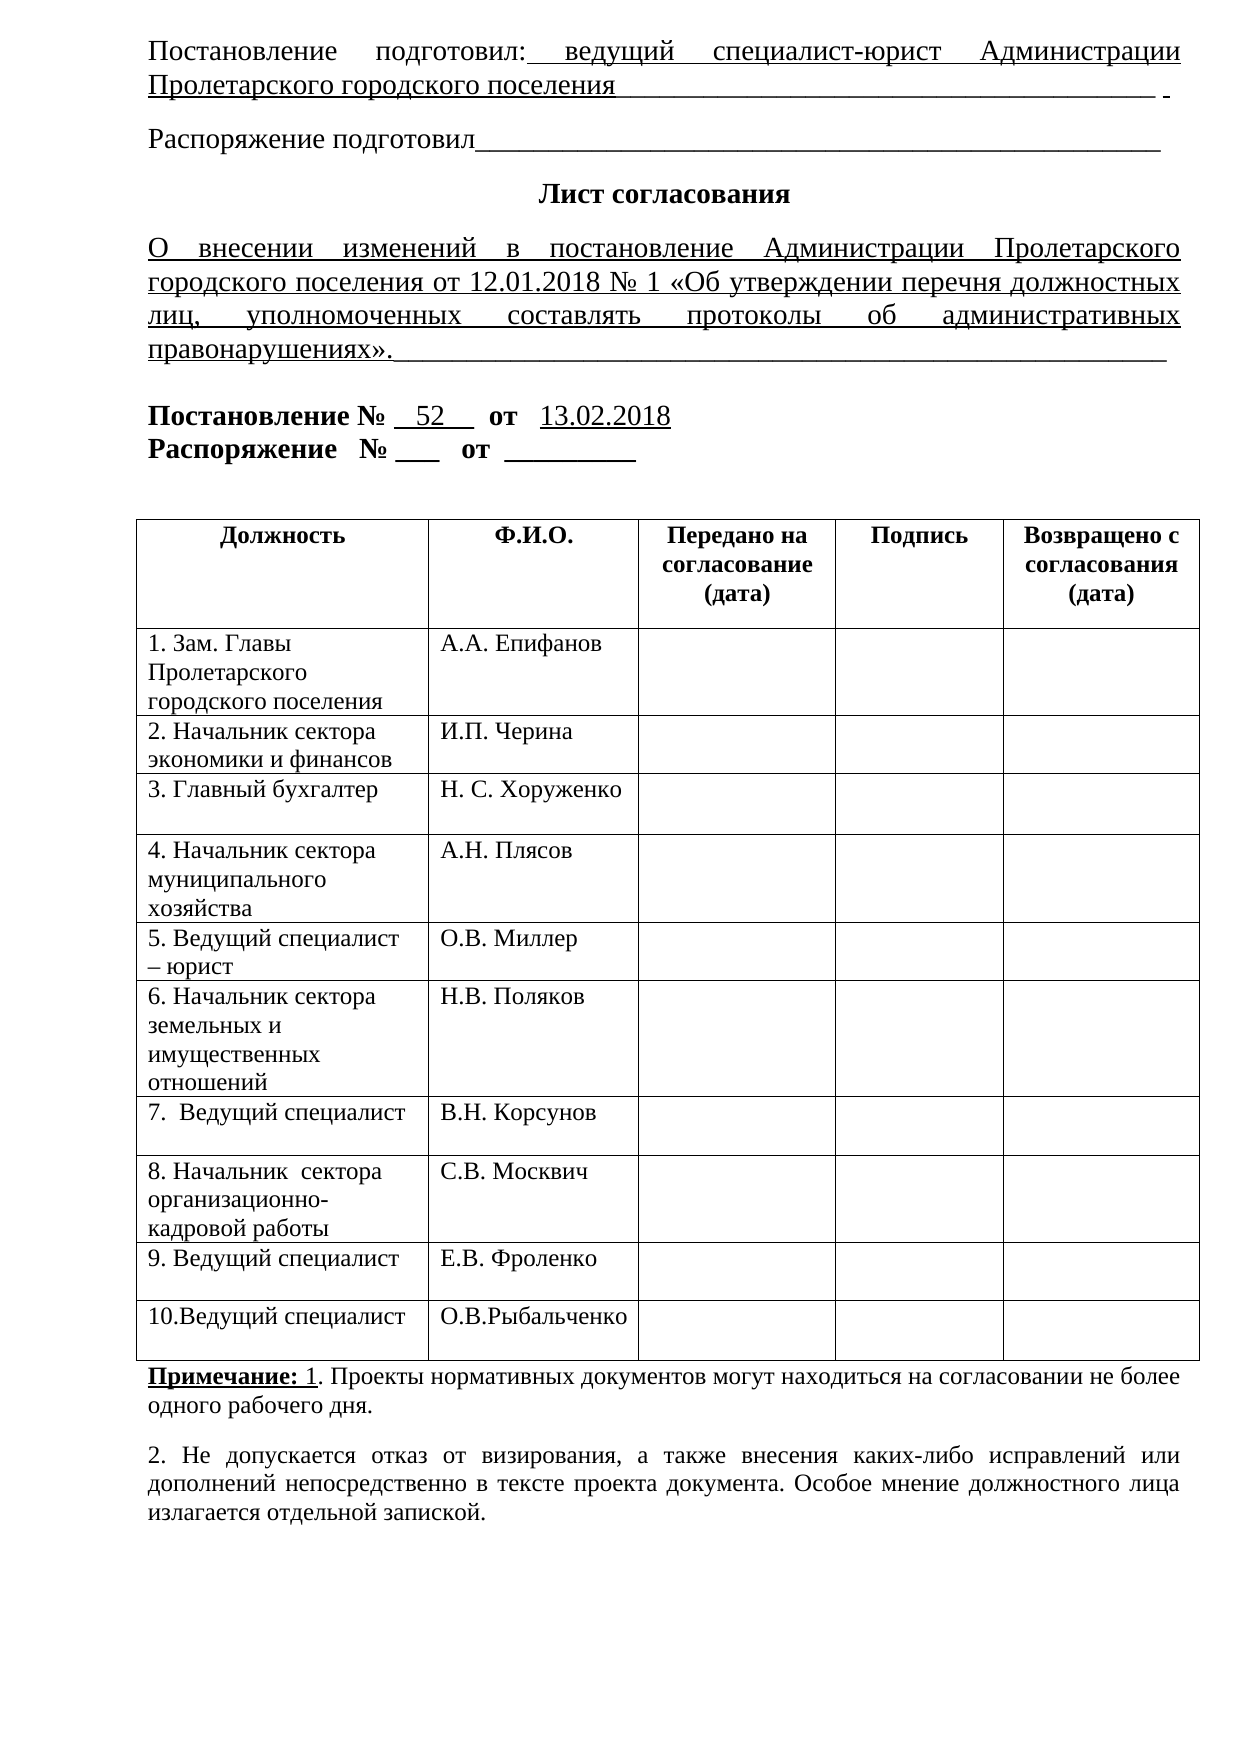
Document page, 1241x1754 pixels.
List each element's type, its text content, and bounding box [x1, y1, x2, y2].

table_cell 4. Начальник сектора муниципального хозяйства [137, 835, 428, 922]
table_cell [639, 835, 835, 922]
text Постановление № _52__ от 13.02.2018 [148, 398, 1181, 431]
text 2. Не допускается отказ от визирования, а также внесения каких-либо исправлений или дополнений непосредственно в тексте проекта документа. Особое мнение должностного лица излагается отдельной запиской. [148, 1440, 1181, 1526]
table_cell [1004, 1097, 1199, 1155]
table_cell В.Н. Корсунов [429, 1097, 638, 1155]
table_cell [639, 629, 835, 715]
table_cell [836, 629, 1003, 715]
table_cell 9. Ведущий специалист [137, 1243, 428, 1300]
table_cell Н.В. Поляков [429, 981, 638, 1096]
table_cell Е.В. Фроленко [429, 1243, 638, 1300]
table_cell [639, 716, 835, 773]
table_cell [836, 923, 1003, 980]
table_cell А.А. Епифанов [429, 629, 638, 715]
table_cell Н. С. Хоруженко [429, 774, 638, 834]
text Распоряжение подготовил_______________________________________________ [148, 121, 1181, 155]
table_cell О.В.Рыбальченко [429, 1301, 638, 1360]
table_cell [639, 923, 835, 980]
text О внесении изменений в постановление Администрации Пролетарского городского поселения от 12.01.2018 № 1 «Об утверждении перечня должностных лиц, уполномоченных составлять протоколы об административных правонарушениях»._____________________________________________________ [148, 230, 1181, 259]
table_cell И.П. Черина [429, 716, 638, 773]
table_cell [639, 1301, 835, 1360]
table_cell [639, 1243, 835, 1300]
table_cell [836, 1156, 1003, 1242]
table_header Возвращено с согласования (дата) [1004, 520, 1199, 627]
table_cell [1004, 981, 1199, 1096]
table_cell [639, 774, 835, 834]
table_cell [836, 1097, 1003, 1155]
text О внесении изменений в постановление Администрации Пролетарского городского поселения от 12.01.2018 № 1 «Об утверждении перечня должностных лиц, уполномоченных составлять протоколы об административных правонарушениях»._____________________________________________________ [148, 328, 1181, 364]
table_cell 2. Начальник сектора экономики и финансов [137, 716, 428, 773]
table_cell О.В. Миллер [429, 923, 638, 980]
table_cell А.Н. Плясов [429, 835, 638, 922]
table_cell [1004, 716, 1199, 773]
table_cell С.В. Москвич [429, 1156, 638, 1242]
table_header Должность [137, 520, 428, 627]
table_cell 10.Ведущий специалист [137, 1301, 428, 1360]
table_cell [639, 981, 835, 1096]
table_cell [836, 774, 1003, 834]
table_cell [1004, 1243, 1199, 1300]
table_header Передано на согласование (дата) [639, 520, 835, 627]
table_cell [639, 1156, 835, 1242]
table_cell [639, 1097, 835, 1155]
table_cell [1004, 774, 1199, 834]
table_cell [1004, 1301, 1199, 1360]
table_header Ф.И.О. [429, 520, 638, 627]
table_cell 5. Ведущий специалист – юрист [137, 923, 428, 980]
text Распоряжение № ___ от _________ [148, 431, 1181, 465]
table_cell [836, 981, 1003, 1096]
table_cell [1004, 835, 1199, 922]
table_cell [1004, 629, 1199, 715]
table_cell [836, 1243, 1003, 1300]
text Примечание: 1. Проекты нормативных документов могут находиться на согласовании не более одного рабочего дня. [148, 1361, 1181, 1419]
table_cell 8. Начальник сектора организационно-кадровой работы [137, 1156, 428, 1242]
table_cell 1. Зам. Главы Пролетарского городского поселения [137, 629, 428, 715]
table_cell [836, 716, 1003, 773]
table_cell 6. Начальник сектора земельных и имущественных отношений [137, 981, 428, 1096]
table_cell 3. Главный бухгалтер [137, 774, 428, 834]
table_cell [836, 1301, 1003, 1360]
text Постановление подготовил: ведущий специалист-юрист Администрации Пролетарского городского поселения_____________________________________ [148, 33, 1181, 101]
table_cell [1004, 1156, 1199, 1242]
table_header Подпись [836, 520, 1003, 627]
text Лист согласования [148, 176, 1181, 209]
table_cell [836, 835, 1003, 922]
text О внесении изменений в постановление Администрации Пролетарского городского поселения от 12.01.2018 № 1 «Об утверждении перечня должностных лиц, уполномоченных составлять протоколы об административных правонарушениях»._____________________________________________________ [148, 294, 1181, 326]
table_cell [1004, 923, 1199, 980]
table_cell 7. Ведущий специалист [137, 1097, 428, 1155]
text О внесении изменений в постановление Администрации Пролетарского городского поселения от 12.01.2018 № 1 «Об утверждении перечня должностных лиц, уполномоченных составлять протоколы об административных правонарушениях»._____________________________________________________ [148, 261, 1181, 293]
